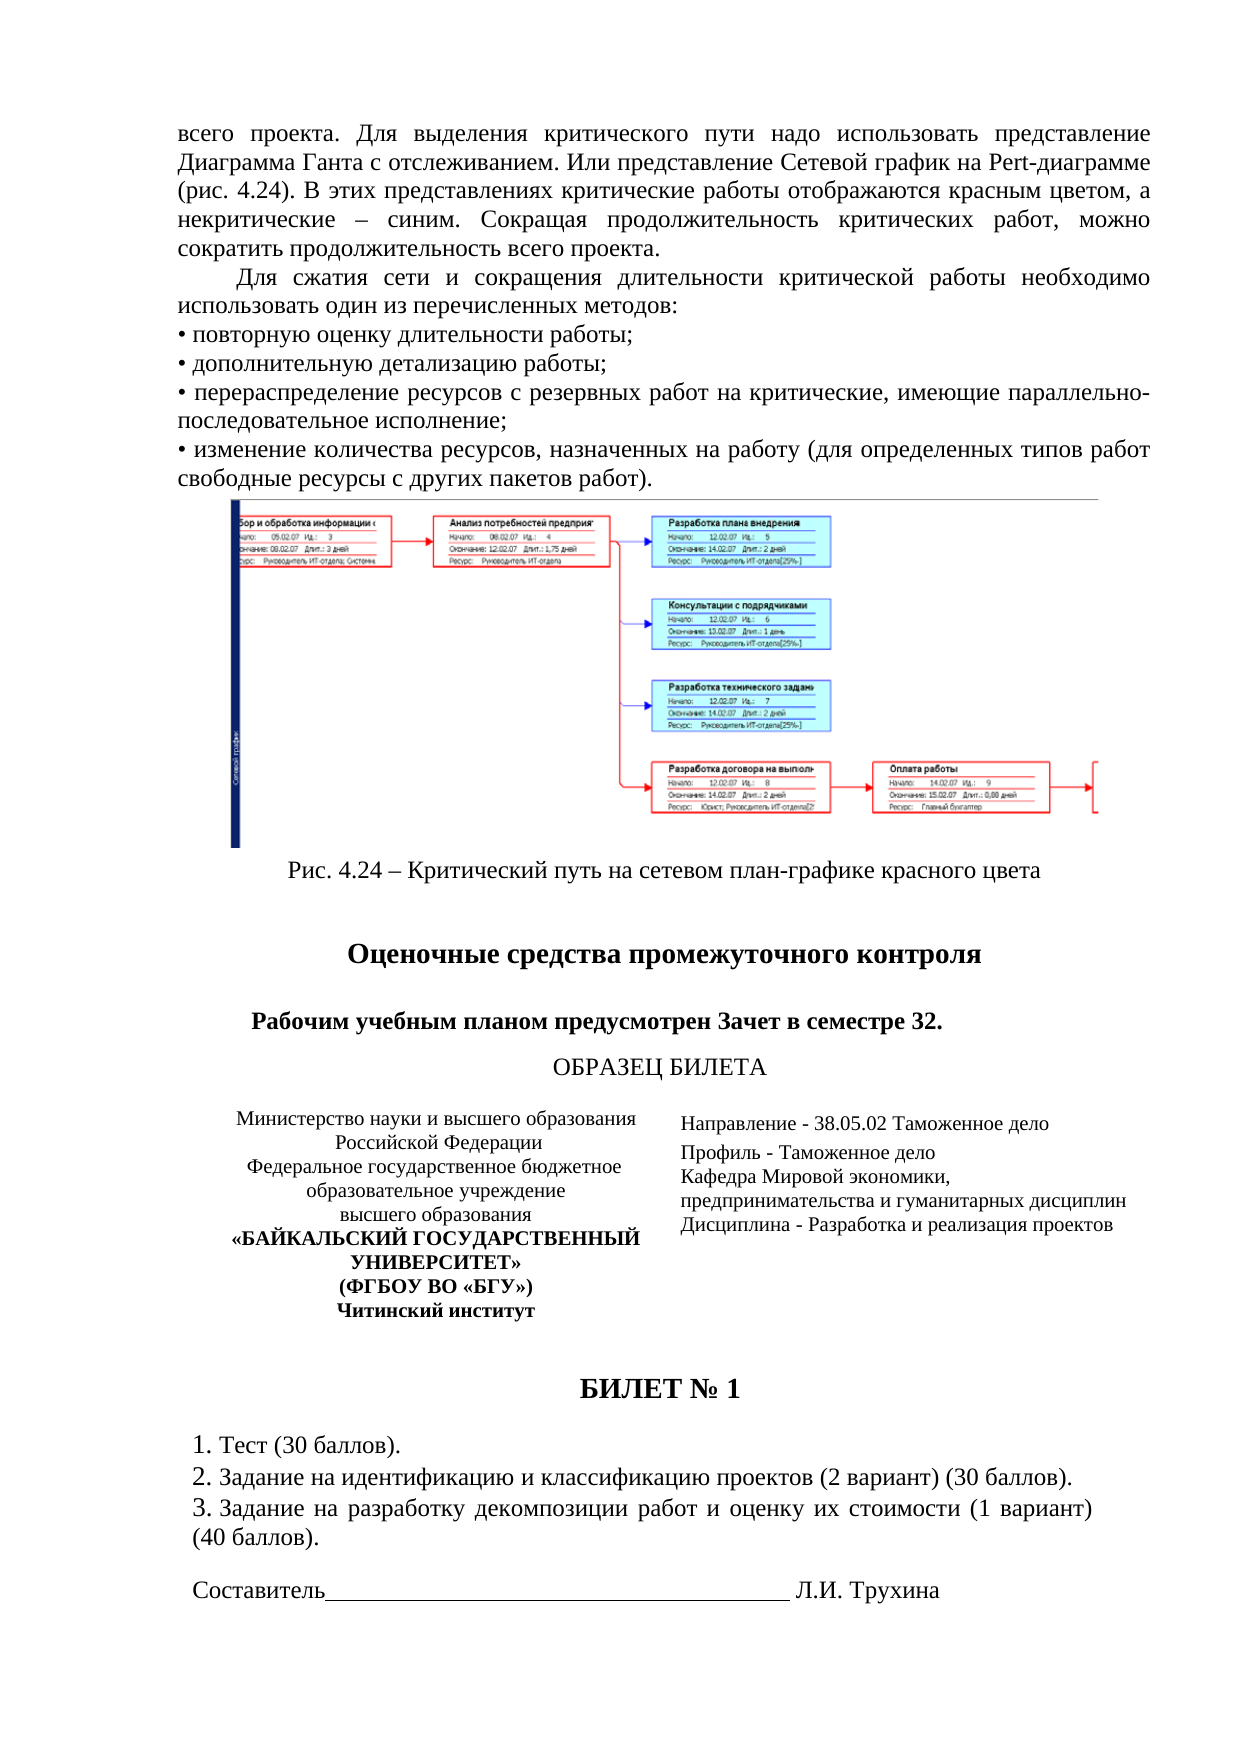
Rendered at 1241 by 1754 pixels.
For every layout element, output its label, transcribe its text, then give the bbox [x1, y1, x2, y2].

text • повторную оценку длительности работы; [177, 319, 1152, 348]
text Рабочим учебным планом предусмотрен Зачет в семестре 32. [251, 1006, 1152, 1035]
table_header Направление - 38.05.02 Таможенное дело Профиль - Таможенное дело Кафедра Мировой экономики, предпринимательства и гуманитарных дисциплин Дисциплина - Разработка и реализация проектов [671, 1106, 1180, 1322]
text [177, 118, 1152, 262]
text Для сжатия сети и сокращения длительности критической работы необходимо использовать один из перечисленных методов: [177, 262, 1152, 319]
text • изменение количества ресурсов, назначенных на работу (для определенных типов работ свободные ресурсы с других пакетов работ). [177, 434, 1152, 492]
text Составитель Л.И. Трухина [192, 1575, 1152, 1603]
list Задание на идентификацию и классификацию проектов (2 вариант) (30 баллов). [192, 1459, 1152, 1491]
text Рис. 4.24 – Критический путь на сетевом план-графике красного цвета [177, 855, 1152, 884]
text • перераспределение ресурсов с резервных работ на критические, имеющие параллельно-последовательное исполнение; [177, 377, 1152, 434]
text • дополнительную детализацию работы; [177, 348, 1152, 377]
list Задание на разработку декомпозиции работ и оценку их стоимости (1 вариант) (40 баллов). [192, 1491, 1093, 1551]
text БИЛЕТ № 1 [246, 1371, 1074, 1405]
table_header Министерство науки и высшего образования Российской Федерации Федеральное государственное бюджетное образовательное учреждение высшего образования «БАЙКАЛЬСКИЙ ГОСУДАРСТВЕННЫЙ УНИВЕРСИТЕТ» (ФГБОУ ВО «БГУ») Читинский институт [189, 1106, 671, 1322]
text Оценочные средства промежуточного контроля [177, 937, 1152, 970]
list Тест (30 баллов). [192, 1428, 1152, 1459]
text ОБРАЗЕЦ БИЛЕТА [246, 1052, 1074, 1081]
